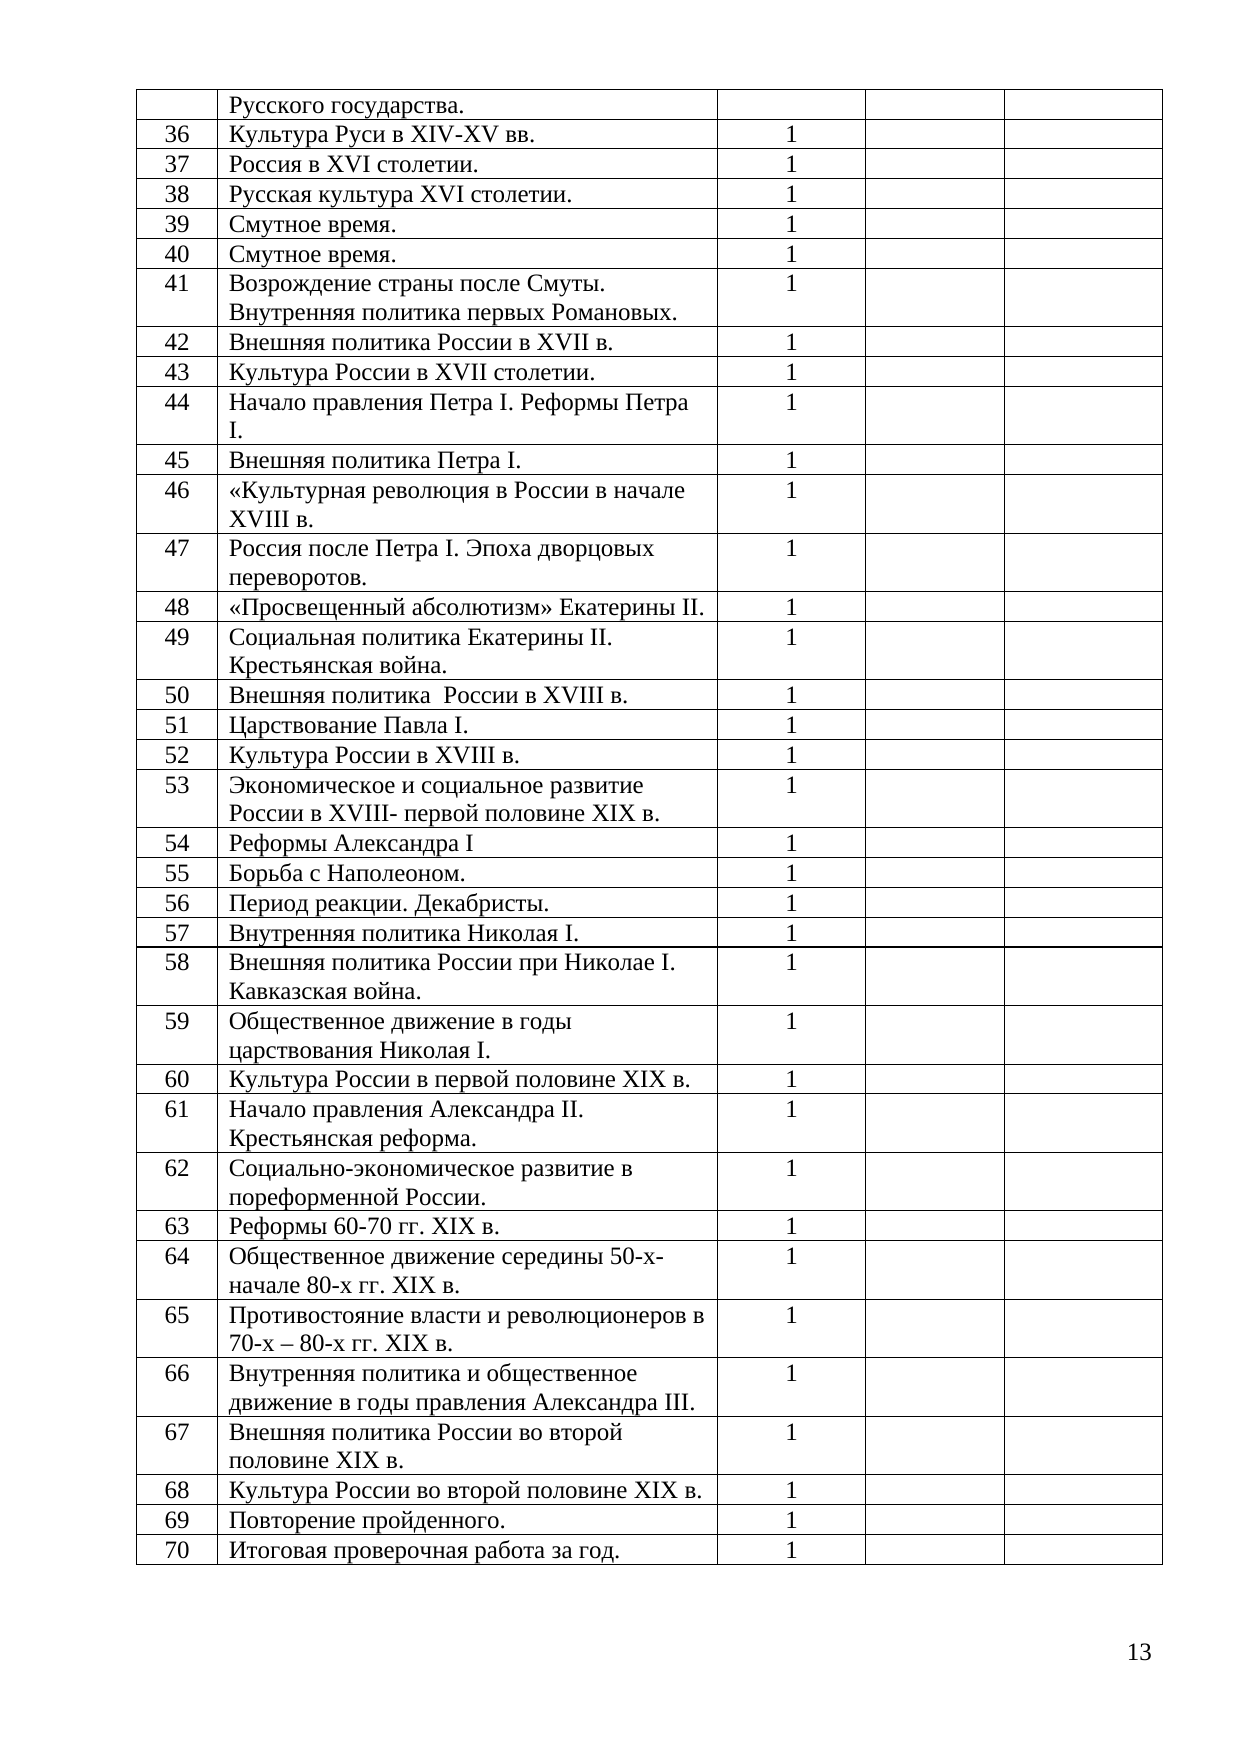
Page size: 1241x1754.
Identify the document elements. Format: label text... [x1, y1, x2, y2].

table_cell 1 [718, 209, 865, 238]
table_cell [866, 592, 1004, 621]
table_cell Внешняя политика России при Николае I. Кавказская война. [218, 948, 717, 1005]
table_cell 1 [718, 1475, 865, 1504]
table_cell [1005, 475, 1162, 532]
table_cell 55 [137, 858, 217, 887]
table_cell 1 [718, 1065, 865, 1093]
table_cell 66 [137, 1358, 217, 1416]
table_cell [1005, 1241, 1162, 1299]
table_cell [1005, 90, 1162, 118]
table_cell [218, 90, 717, 118]
table_cell 51 [137, 710, 217, 739]
table_cell [1005, 149, 1162, 178]
table_cell 1 [718, 387, 865, 444]
table_cell 47 [137, 534, 217, 591]
table_cell 1 [718, 357, 865, 386]
table_cell [866, 269, 1004, 326]
table_cell Смутное время. [218, 239, 717, 267]
table_cell Начало правления Александра II. Крестьянская реформа. [218, 1094, 717, 1152]
table_cell 57 [137, 918, 217, 946]
table_cell Россия в XVI столетии. [218, 149, 717, 178]
table_cell 42 [137, 327, 217, 356]
table_cell [1005, 1300, 1162, 1357]
table_cell Культура России в XVII столетии. [218, 357, 717, 386]
table_cell 36 [137, 120, 217, 148]
table_cell [866, 534, 1004, 591]
table_cell 1 [718, 149, 865, 178]
table_cell Общественное движение середины 50-х-начале 80-х гг. XIX в. [218, 1241, 717, 1299]
table_cell [866, 1211, 1004, 1240]
table_cell 63 [137, 1211, 217, 1240]
table_cell Внутренняя политика и общественное движение в годы правления Александра III. [218, 1358, 717, 1416]
table_cell 41 [137, 269, 217, 326]
table_cell 1 [718, 948, 865, 1005]
table_cell 1 [718, 90, 865, 118]
table_cell 1 [718, 710, 865, 739]
table_cell [1005, 622, 1162, 679]
table_cell [866, 149, 1004, 178]
table_cell [866, 622, 1004, 679]
table_cell Внешняя политика Петра I. [218, 445, 717, 474]
table_cell [866, 209, 1004, 238]
table_cell Период реакции. Декабристы. [218, 888, 717, 917]
table_cell 1 [718, 592, 865, 621]
table_cell 61 [137, 1094, 217, 1152]
table_cell 1 [718, 770, 865, 827]
table_cell Внешняя политика России в XVIII в. [218, 680, 717, 709]
table_cell Внешняя политика России во второй половине XIX в. [218, 1417, 717, 1474]
table_cell 1 [718, 327, 865, 356]
table_cell Смутное время. [218, 209, 717, 238]
table_cell 69 [137, 1505, 217, 1534]
table_cell 60 [137, 1065, 217, 1093]
table_cell 48 [137, 592, 217, 621]
table_cell Социально-экономическое развитие в пореформенной России. [218, 1153, 717, 1210]
table_cell 1 [718, 858, 865, 887]
table_cell [1005, 179, 1162, 208]
table_cell [866, 858, 1004, 887]
table_cell [866, 1358, 1004, 1416]
table_cell 1 [718, 445, 865, 474]
table_cell 53 [137, 770, 217, 827]
table_cell 56 [137, 888, 217, 917]
table_cell [1005, 770, 1162, 827]
table_cell Культура России в XVIII в. [218, 740, 717, 769]
table_cell 1 [718, 1094, 865, 1152]
table_cell [1005, 445, 1162, 474]
table_cell 1 [718, 1211, 865, 1240]
table_cell 1 [718, 1153, 865, 1210]
table_cell Противостояние власти и революционеров в 70-х – 80-х гг. XIX в. [218, 1300, 717, 1357]
table_cell 67 [137, 1417, 217, 1474]
table_cell 64 [137, 1241, 217, 1299]
table_cell 1 [718, 622, 865, 679]
table_cell Культура России в первой половине XIX в. [218, 1065, 717, 1093]
table_cell 43 [137, 357, 217, 386]
table_cell 39 [137, 209, 217, 238]
table_cell [866, 1475, 1004, 1504]
table_cell [866, 357, 1004, 386]
table_cell [866, 1535, 1004, 1564]
table_cell 1 [718, 740, 865, 769]
table_cell 68 [137, 1475, 217, 1504]
table_cell 1 [718, 918, 865, 946]
table_cell [866, 1300, 1004, 1357]
table_cell [1005, 1358, 1162, 1416]
table_cell 52 [137, 740, 217, 769]
table_cell [1005, 1065, 1162, 1093]
table_cell 37 [137, 149, 217, 178]
table_cell 59 [137, 1006, 217, 1063]
table_cell 1 [718, 1358, 865, 1416]
table_cell 58 [137, 948, 217, 1005]
table_cell [1005, 1417, 1162, 1474]
table_cell Культура Руси в XIV-XV вв. [218, 120, 717, 148]
table_cell [1005, 387, 1162, 444]
table_cell Культура России во второй половине XIX в. [218, 1475, 717, 1504]
table_cell [1005, 269, 1162, 326]
table_cell 1 [718, 239, 865, 267]
table_cell [1005, 828, 1162, 857]
table_cell 38 [137, 179, 217, 208]
table_cell [866, 680, 1004, 709]
table_cell [866, 445, 1004, 474]
table_cell Внешняя политика России в XVII в. [218, 327, 717, 356]
table_cell [866, 1094, 1004, 1152]
table_cell [1005, 710, 1162, 739]
table_cell 1 [718, 534, 865, 591]
table_cell Итоговая проверочная работа за год. [218, 1535, 717, 1564]
table_cell 49 [137, 622, 217, 679]
table_cell 1 [718, 888, 865, 917]
table_cell 1 [718, 1300, 865, 1357]
table_cell 70 [137, 1535, 217, 1564]
table_cell [866, 1065, 1004, 1093]
table_cell [866, 90, 1004, 118]
table_cell [866, 1006, 1004, 1063]
table_cell [866, 740, 1004, 769]
table_cell Социальная политика Екатерины II. Крестьянская война. [218, 622, 717, 679]
table_cell [1005, 239, 1162, 267]
table_cell [866, 1505, 1004, 1534]
table_cell Экономическое и социальное развитие России в XVIII- первой половине XIX в. [218, 770, 717, 827]
table_cell «Просвещенный абсолютизм» Екатерины II. [218, 592, 717, 621]
table_cell 45 [137, 445, 217, 474]
table_cell [866, 179, 1004, 208]
table_cell 1 [718, 179, 865, 208]
table_cell [1005, 1211, 1162, 1240]
table_cell Реформы 60-70 гг. XIX в. [218, 1211, 717, 1240]
table_cell [1005, 327, 1162, 356]
table_cell Возрождение страны после Смуты. Внутренняя политика первых Романовых. [218, 269, 717, 326]
table_cell [866, 770, 1004, 827]
table_cell [866, 239, 1004, 267]
table_cell 1 [718, 828, 865, 857]
table_cell [1005, 1535, 1162, 1564]
table_cell Царствование Павла I. [218, 710, 717, 739]
table_cell Россия после Петра I. Эпоха дворцовых переворотов. [218, 534, 717, 591]
table_cell [866, 828, 1004, 857]
table_cell 65 [137, 1300, 217, 1357]
table_cell 35 [137, 90, 217, 118]
table_cell 1 [718, 680, 865, 709]
table_cell 54 [137, 828, 217, 857]
table_cell [866, 387, 1004, 444]
table_cell [1005, 918, 1162, 946]
table_cell [1005, 1006, 1162, 1063]
table_cell [1005, 680, 1162, 709]
table_cell [1005, 1094, 1162, 1152]
table_cell [1005, 740, 1162, 769]
table_cell Реформы Александра I [218, 828, 717, 857]
table_cell [1005, 534, 1162, 591]
table_cell [866, 1241, 1004, 1299]
table_cell 1 [718, 475, 865, 532]
table_cell [866, 888, 1004, 917]
table_cell [866, 948, 1004, 1005]
table_cell 40 [137, 239, 217, 267]
table_cell Повторение пройденного. [218, 1505, 717, 1534]
table_cell 44 [137, 387, 217, 444]
table_cell 46 [137, 475, 217, 532]
table_cell Борьба с Наполеоном. [218, 858, 717, 887]
table_cell [1005, 1153, 1162, 1210]
table_cell [1005, 357, 1162, 386]
table_cell [1005, 1475, 1162, 1504]
table_cell [1005, 1505, 1162, 1534]
table_cell «Культурная революция в России в начале XVIII в. [218, 475, 717, 532]
table_cell [866, 327, 1004, 356]
table_cell [1005, 858, 1162, 887]
table_cell [866, 475, 1004, 532]
table_cell [866, 1417, 1004, 1474]
table_cell [1005, 209, 1162, 238]
table_cell Русская культура XVI столетии. [218, 179, 717, 208]
table_cell 1 [718, 1417, 865, 1474]
table_cell 1 [718, 269, 865, 326]
table_cell [866, 710, 1004, 739]
table_cell 1 [718, 120, 865, 148]
table_cell 50 [137, 680, 217, 709]
table_cell [1005, 948, 1162, 1005]
table_cell [866, 120, 1004, 148]
table_cell 62 [137, 1153, 217, 1210]
table_cell 1 [718, 1006, 865, 1063]
table_cell 1 [718, 1505, 865, 1534]
table_cell [1005, 888, 1162, 917]
table_cell [1005, 592, 1162, 621]
table_cell [1005, 120, 1162, 148]
table_cell Общественное движение в годы царствования Николая I. [218, 1006, 717, 1063]
table_cell Начало правления Петра I. Реформы Петра I. [218, 387, 717, 444]
table_cell Внутренняя политика Николая I. [218, 918, 717, 946]
table_cell 1 [718, 1535, 865, 1564]
table_cell 1 [718, 1241, 865, 1299]
table_cell [866, 918, 1004, 946]
table_cell [866, 1153, 1004, 1210]
